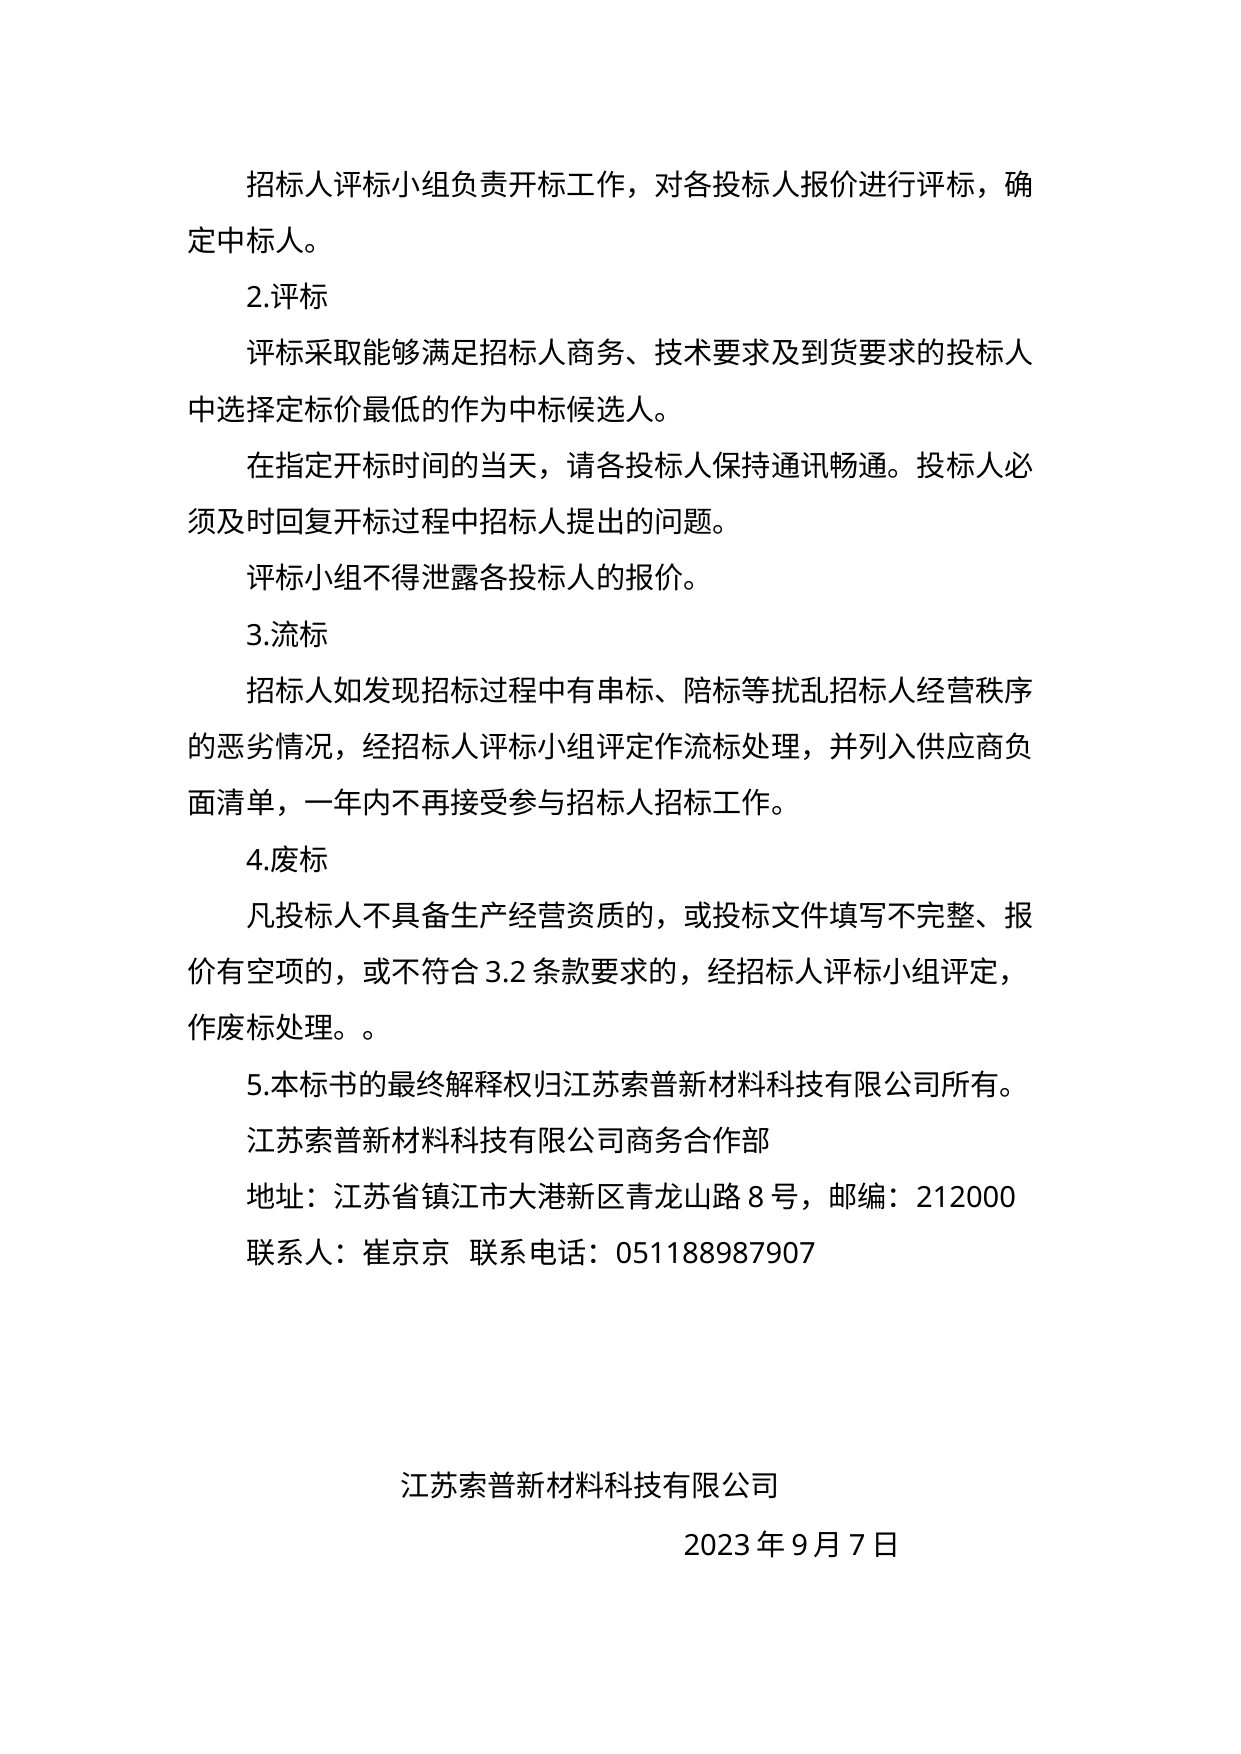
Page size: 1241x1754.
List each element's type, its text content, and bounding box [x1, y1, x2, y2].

text 4.废标 [187, 825, 1053, 881]
text 2023年9月7日 [187, 1508, 1053, 1567]
text 在指定开标时间的当天，请各投标人保持通讯畅通。投标人必须及时回复开标过程中招标人提出的问题。 [187, 431, 1053, 544]
text 江苏索普新材料科技有限公司商务合作部 [187, 1106, 1053, 1162]
text 评标采取能够满足招标人商务、技术要求及到货要求的投标人中选择定标价最低的作为中标候选人。 [187, 319, 1053, 431]
text 招标人如发现招标过程中有串标、陪标等扰乱招标人经营秩序的恶劣情况，经招标人评标小组评定作流标处理，并列入供应商负面清单，一年内不再接受参与招标人招标工作。 [187, 656, 1053, 825]
text 评标小组不得泄露各投标人的报价。 [187, 544, 1053, 600]
text 2.评标 [187, 262, 1053, 319]
text 地址：江苏省镇江市大港新区青龙山路8号，邮编：212000 [187, 1162, 1053, 1219]
text 联系人：崔京京 联系电话：051188987907 [187, 1219, 1053, 1275]
text 招标人评标小组负责开标工作，对各投标人报价进行评标，确定中标人。 [187, 150, 1053, 262]
text 3.流标 [187, 600, 1053, 656]
text 5.本标书的最终解释权归江苏索普新材料科技有限公司所有。 [187, 1050, 1053, 1106]
text 凡投标人不具备生产经营资质的，或投标文件填写不完整、报价有空项的，或不符合3.2条款要求的，经招标人评标小组评定，作废标处理。。 [187, 881, 1053, 1050]
text 江苏索普新材料科技有限公司 [187, 1450, 994, 1508]
